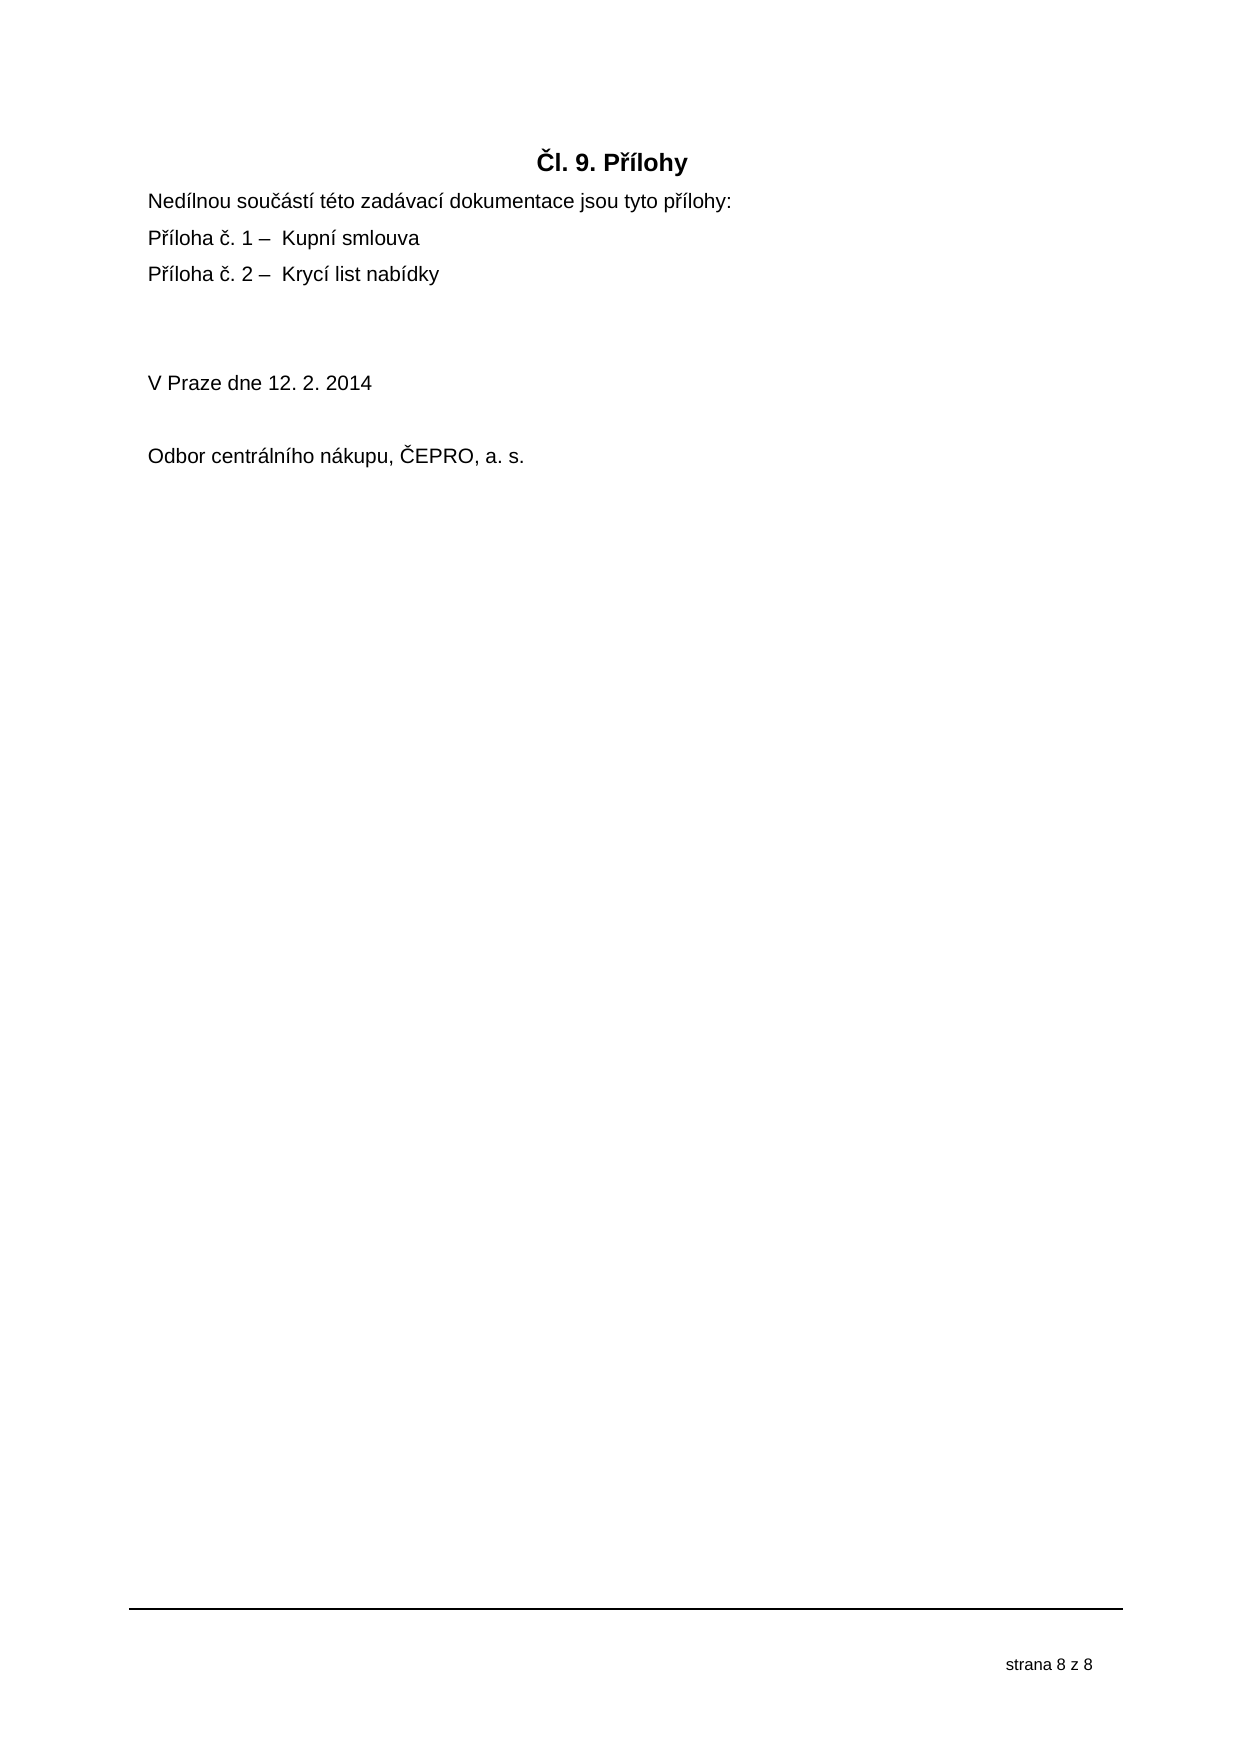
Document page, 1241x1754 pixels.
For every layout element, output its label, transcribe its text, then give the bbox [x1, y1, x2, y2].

text Příloha č. 2 – Krycí list nabídky [148, 262, 1122, 286]
text Přílohy [102, 148, 1122, 176]
text Příloha č. 1 – Kupní smlouva [148, 225, 1122, 249]
text V Praze dne 12. 2. 2014 [148, 371, 1122, 395]
text Nedílnou součástí této zadávací dokumentace jsou tyto přílohy: [148, 189, 1122, 213]
text Odbor centrálního nákupu, ČEPRO, a. s. [148, 444, 1122, 468]
